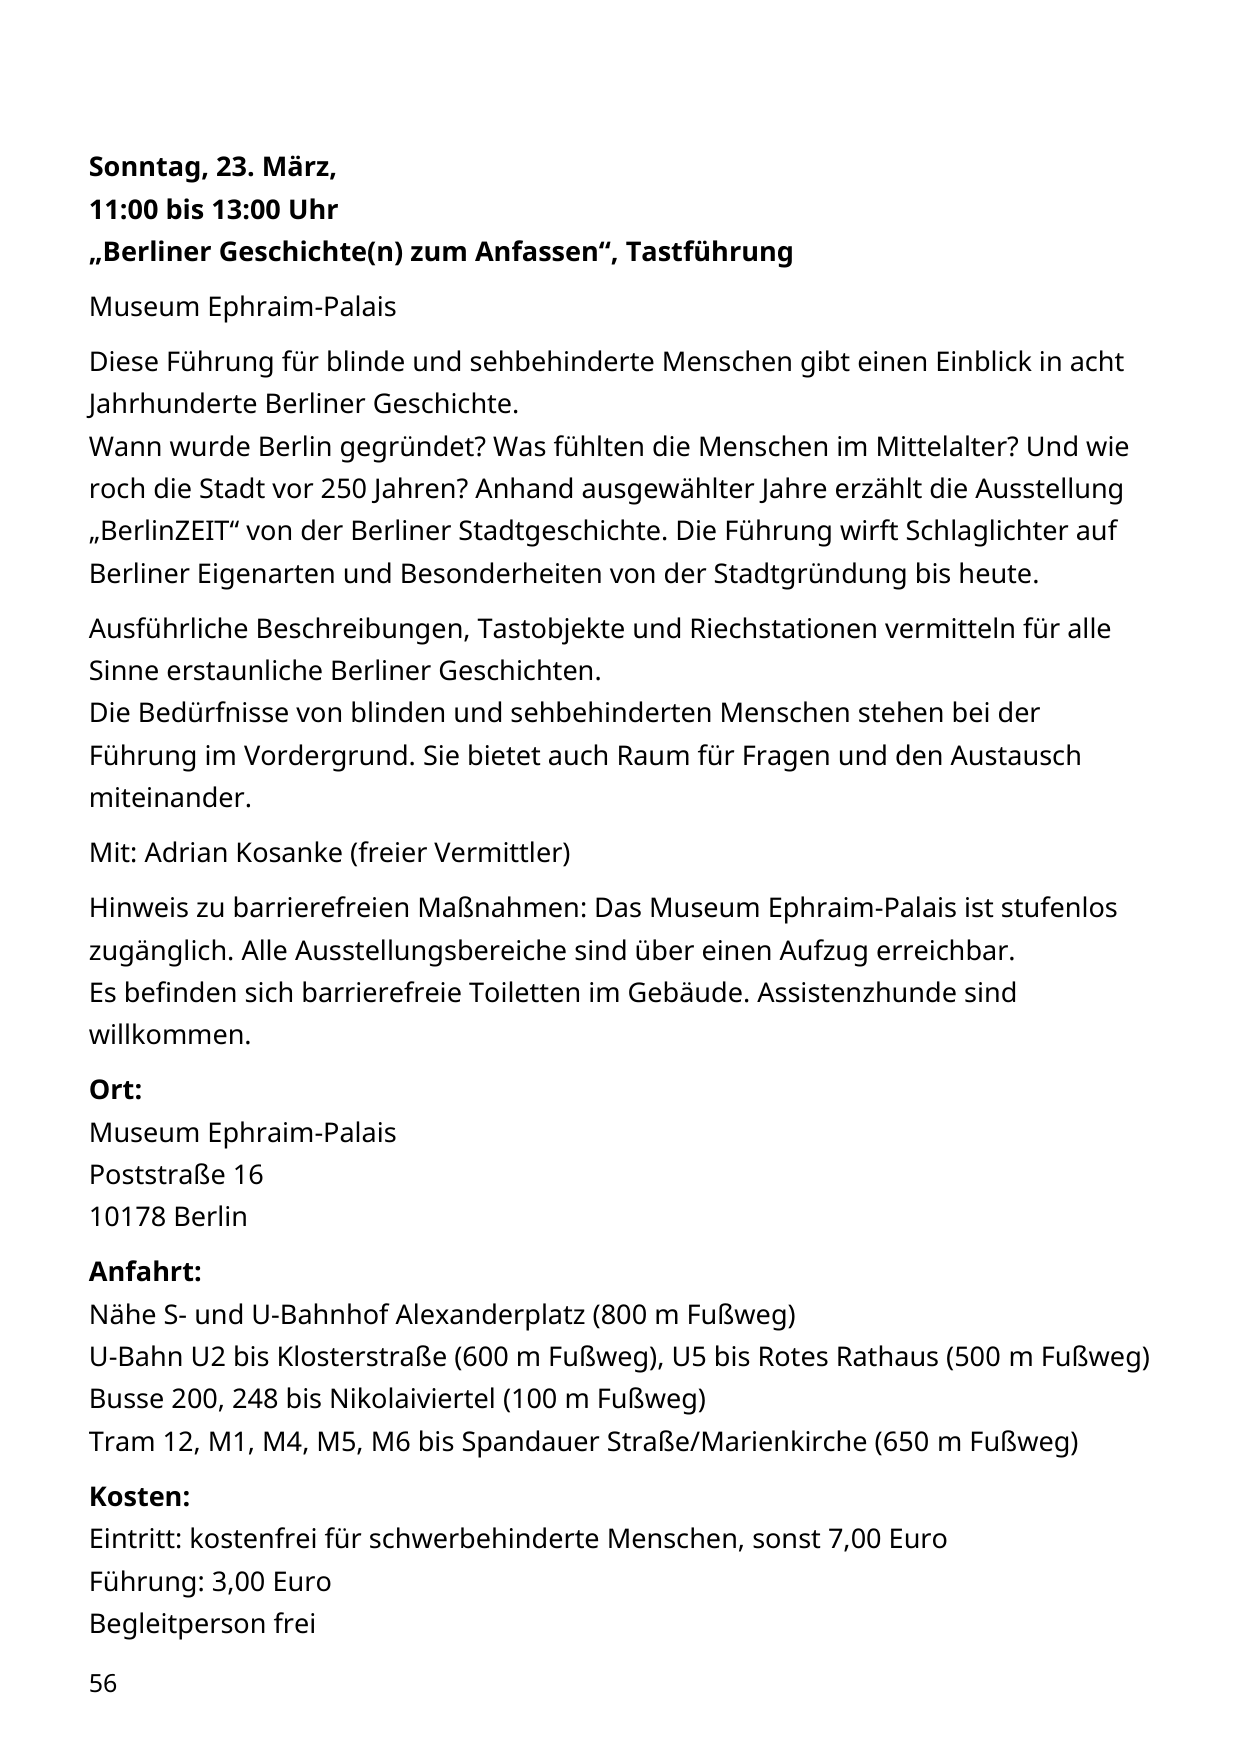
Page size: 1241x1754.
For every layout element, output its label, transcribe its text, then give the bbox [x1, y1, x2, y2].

text Museum Ephraim-Palais [89, 287, 1152, 324]
text Diese Führung für blinde und sehbehinderte Menschen gibt einen Einblick in acht Jahrhunderte Berliner Geschichte. Wann wurde Berlin gegründet? Was fühlten die Menschen im Mittelalter? Und wie roch die Stadt vor 250 Jahren? Anhand ausgewählter Jahre erzählt die Ausstellung „BerlinZEIT“ von der Berliner Stadtgeschichte. Die Führung wirft Schlaglichter auf Berliner Eigenarten und Besonderheiten von der Stadtgründung bis heute. [89, 342, 1152, 591]
text Ort: Museum Ephraim-Palais Poststraße 16 10178 Berlin [89, 1071, 1152, 1235]
text Kosten: Eintritt: kostenfrei für schwerbehinderte Menschen, sonst 7,00 Euro Führung: 3,00 Euro Begleitperson frei [89, 1477, 1152, 1641]
text Hinweis zu barrierefreien Maßnahmen: Das Museum Ephraim-Palais ist stufenlos zugänglich. Alle Ausstellungsbereiche sind über einen Aufzug erreichbar. Es befinden sich barrierefreie Toiletten im Gebäude. Assistenzhunde sind willkommen. [89, 888, 1152, 1053]
text Mit: Adrian Kosanke (freier Vermittler) [89, 834, 1152, 871]
text Ausführliche Beschreibungen, Tastobjekte und Riechstationen vermitteln für alle Sinne erstaunliche Berliner Geschichten. Die Bedürfnisse von blinden und sehbehinderten Menschen stehen bei der Führung im Vordergrund. Sie bietet auch Raum für Fragen und den Austausch miteinander. [89, 609, 1152, 816]
text Sonntag, 23. März, 11:00 bis 13:00 Uhr „Berliner Geschichte(n) zum Anfassen“, Tastführung [89, 148, 1152, 269]
text Anfahrt: Nähe S- und U-Bahnhof Alexanderplatz (800 m Fußweg) U-Bahn U2 bis Klosterstraße (600 m Fußweg), U5 bis Rotes Rathaus (500 m Fußweg) Busse 200, 248 bis Nikolaiviertel (100 m Fußweg) Tram 12, M1, M4, M5, M6 bis Spandauer Straße/Marienkirche (650 m Fußweg) [89, 1253, 1152, 1459]
